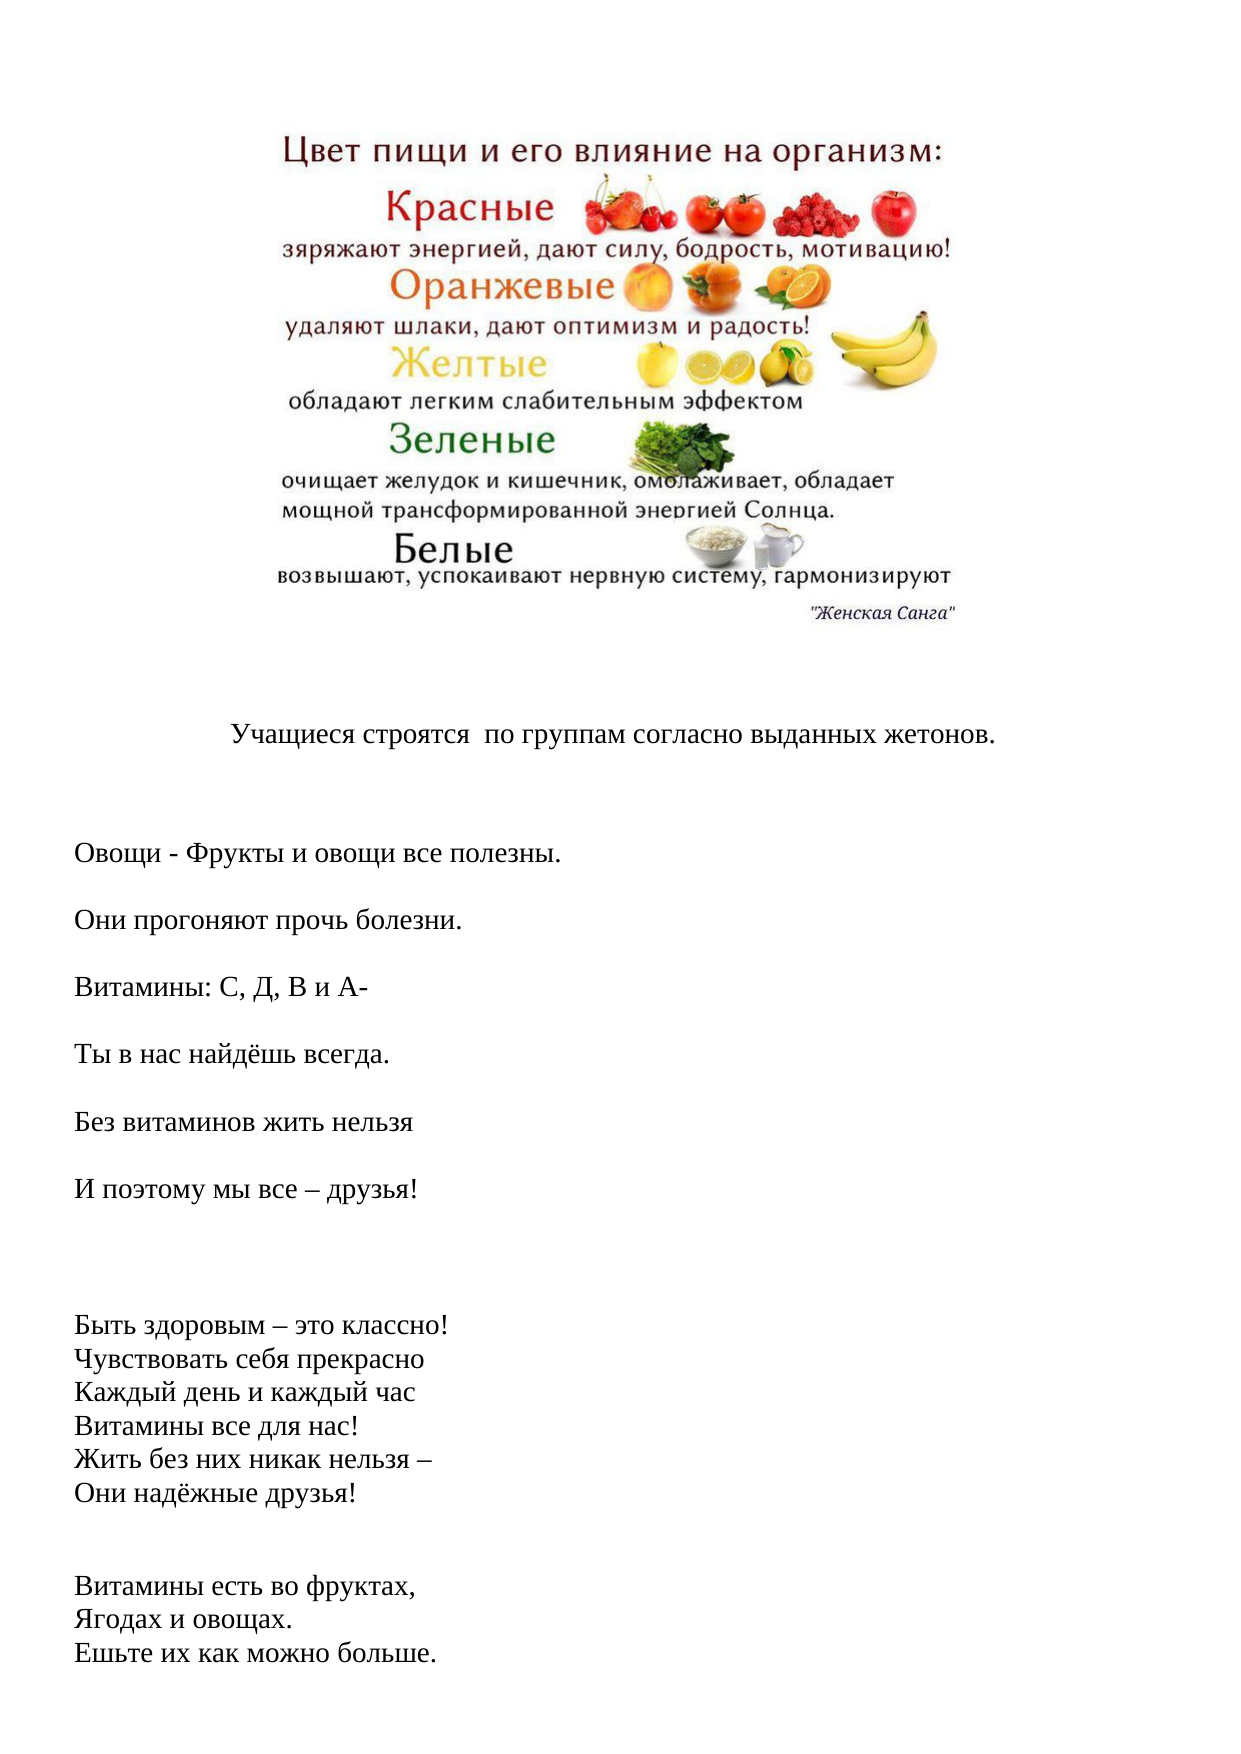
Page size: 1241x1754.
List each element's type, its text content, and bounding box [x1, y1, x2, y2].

text Быть здоровым – это классно! [74, 1307, 1152, 1341]
text Чувствовать себя прекрасно [74, 1341, 1152, 1374]
text Витамины все для нас! [74, 1408, 1152, 1442]
text Ешьте их как можно больше. [74, 1635, 1152, 1669]
text Ягодах и овощах. [74, 1602, 1152, 1635]
text Жить без них никак нельзя – [74, 1442, 1152, 1475]
text Каждый день и каждый час [74, 1374, 1152, 1408]
picture [263, 118, 963, 633]
text Овощи - Фрукты и овощи все полезны. Они прогоняют прочь болезни. Витамины: С, Д, В и А- Ты в нас найдёшь всегда. Без витаминов жить нельзя И поэтому мы все – друзья! [74, 835, 1152, 1232]
text Они надёжные друзья! [74, 1475, 1152, 1509]
text Витамины есть во фруктах, [74, 1568, 1152, 1602]
text Учащиеся строятся по группам согласно выданных жетонов. [74, 717, 1152, 750]
